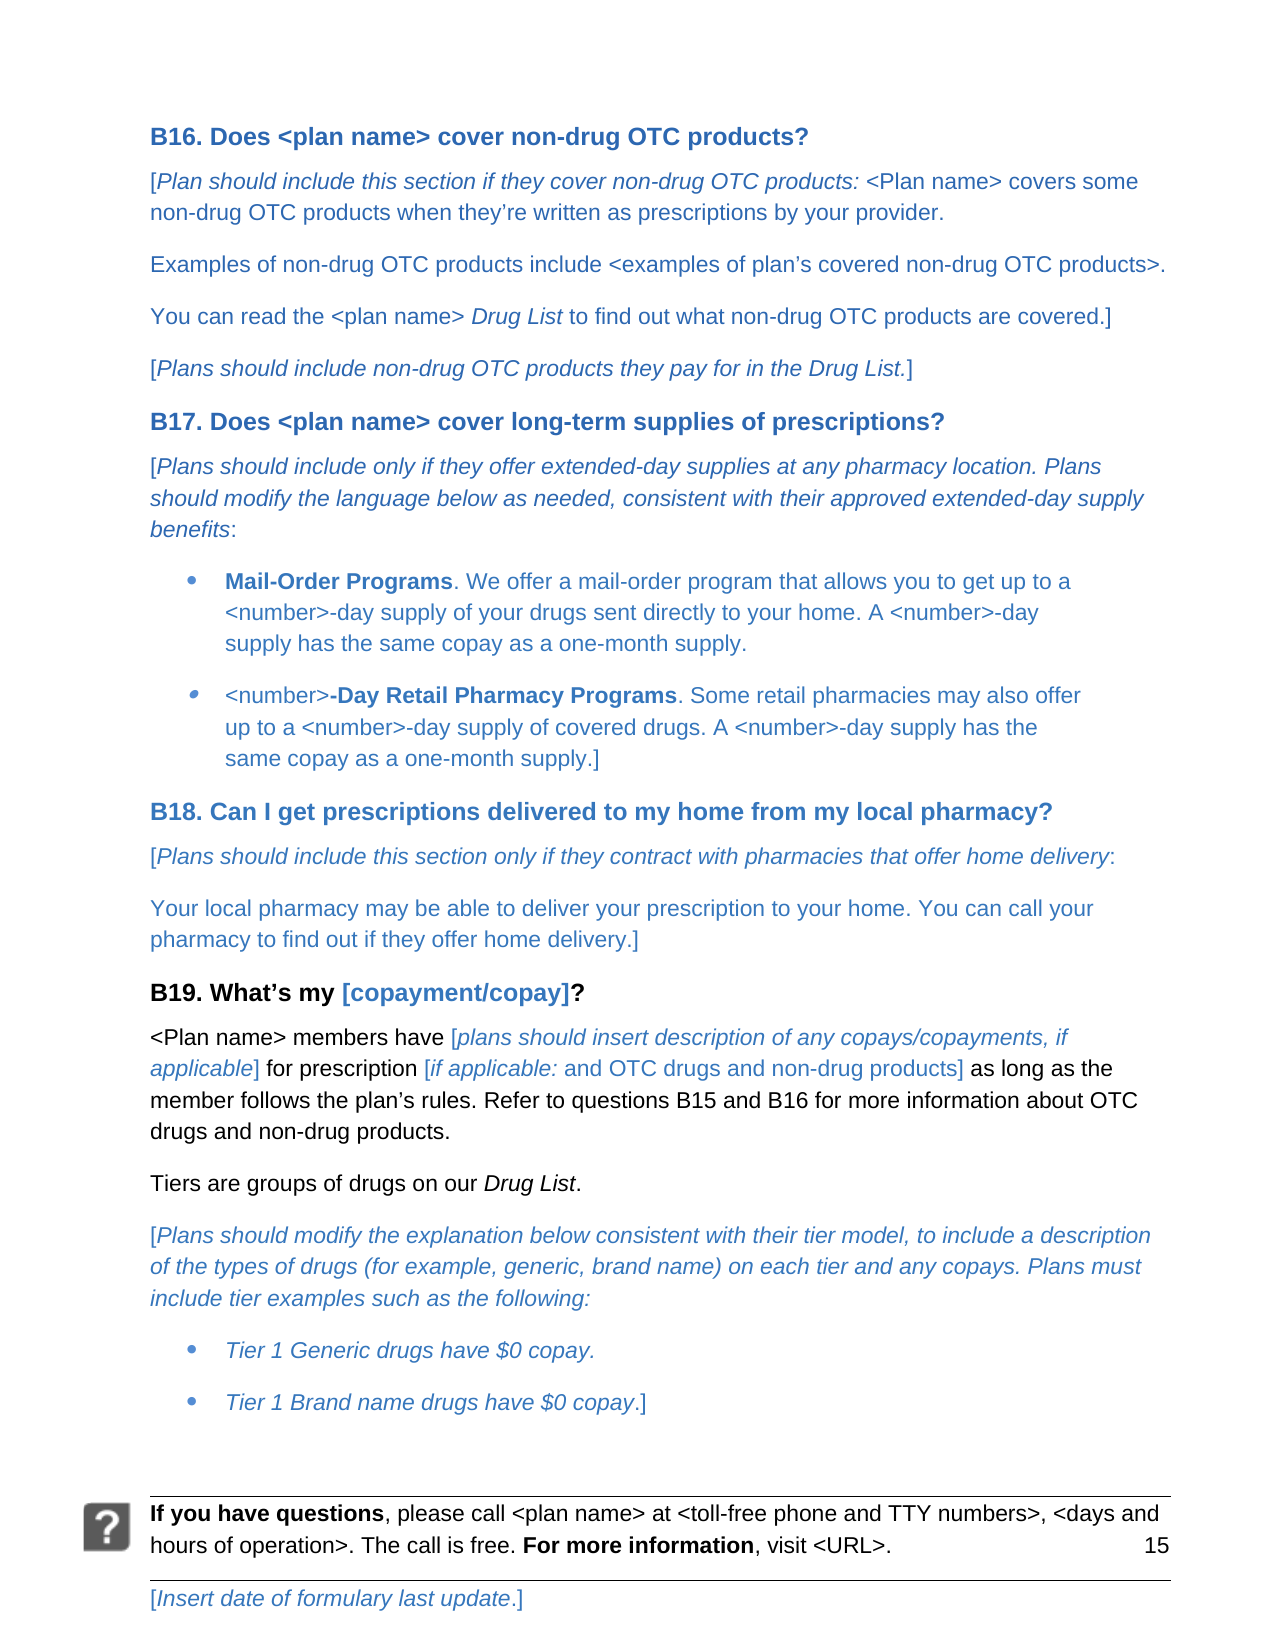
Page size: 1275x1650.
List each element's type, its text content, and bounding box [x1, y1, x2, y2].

picture [83, 1502, 132, 1553]
text <Plan name> members have [plans should insert description of any copays/copayments, if applicable] for prescription [if applicable: and OTC drugs and non-drug products] as long as the member follows the plan’s rules. Refer to questions B15 and B16 for more information about OTC drugs and non-drug products. [150, 1021, 1171, 1146]
text You can read the <plan name> Drug List to find out what non-drug OTC products are covered.] [150, 300, 1171, 331]
list Tier 1 Brand name drugs have $0 copay.] [187, 1385, 1096, 1416]
list Mail-Order Programs. We offer a mail-order program that allows you to get up to a <number>-day supply of your drugs sent directly to your home. A <number>-day supply has the same copay as a one-month supply. [187, 564, 1096, 658]
list Tier 1 Generic drugs have $0 copay. [187, 1333, 1096, 1364]
list <number>-Day Retail Pharmacy Programs. Some retail pharmacies may also offer up to a <number>-day supply of covered drugs. A <number>-day supply has the same copay as a one-month supply.] [187, 679, 1096, 773]
text [Plans should include this section only if they contract with pharmacies that offer home delivery: [150, 839, 1171, 871]
subtitle B19. What’s my [copayment/copay]? [150, 975, 1096, 1008]
subtitle B16. Does <plan name> cover non-drug OTC products? [150, 118, 1096, 152]
text [Plans should include only if they offer extended-day supplies at any pharmacy location. Plans should modify the language below as needed, consistent with their approved extended-day supply benefits: [150, 450, 1171, 543]
subtitle B18. Can I get prescriptions delivered to my home from my local pharmacy? [150, 793, 1096, 827]
text Your local pharmacy may be able to deliver your prescription to your home. You can call your pharmacy to find out if they offer home delivery.] [150, 891, 1171, 954]
text [Plans should include non-drug OTC products they pay for in the Drug List.] [150, 352, 1171, 383]
text [Plans should modify the explanation below consistent with their tier model, to include a description of the types of drugs (for example, generic, brand name) on each tier and any copays. Plans must include tier examples such as the following: [150, 1218, 1171, 1312]
text Examples of non-drug OTC products include <examples of plan’s covered non-drug OTC products>. [150, 248, 1171, 279]
text Tiers are groups of drugs on our Drug List. [150, 1166, 1171, 1198]
subtitle B17. Does <plan name> cover long-term supplies of prescriptions? [150, 404, 1096, 437]
text [Plan should include this section if they cover non-drug OTC products: <Plan name> covers some non-drug OTC products when they’re written as prescriptions by your provider. [150, 164, 1171, 227]
